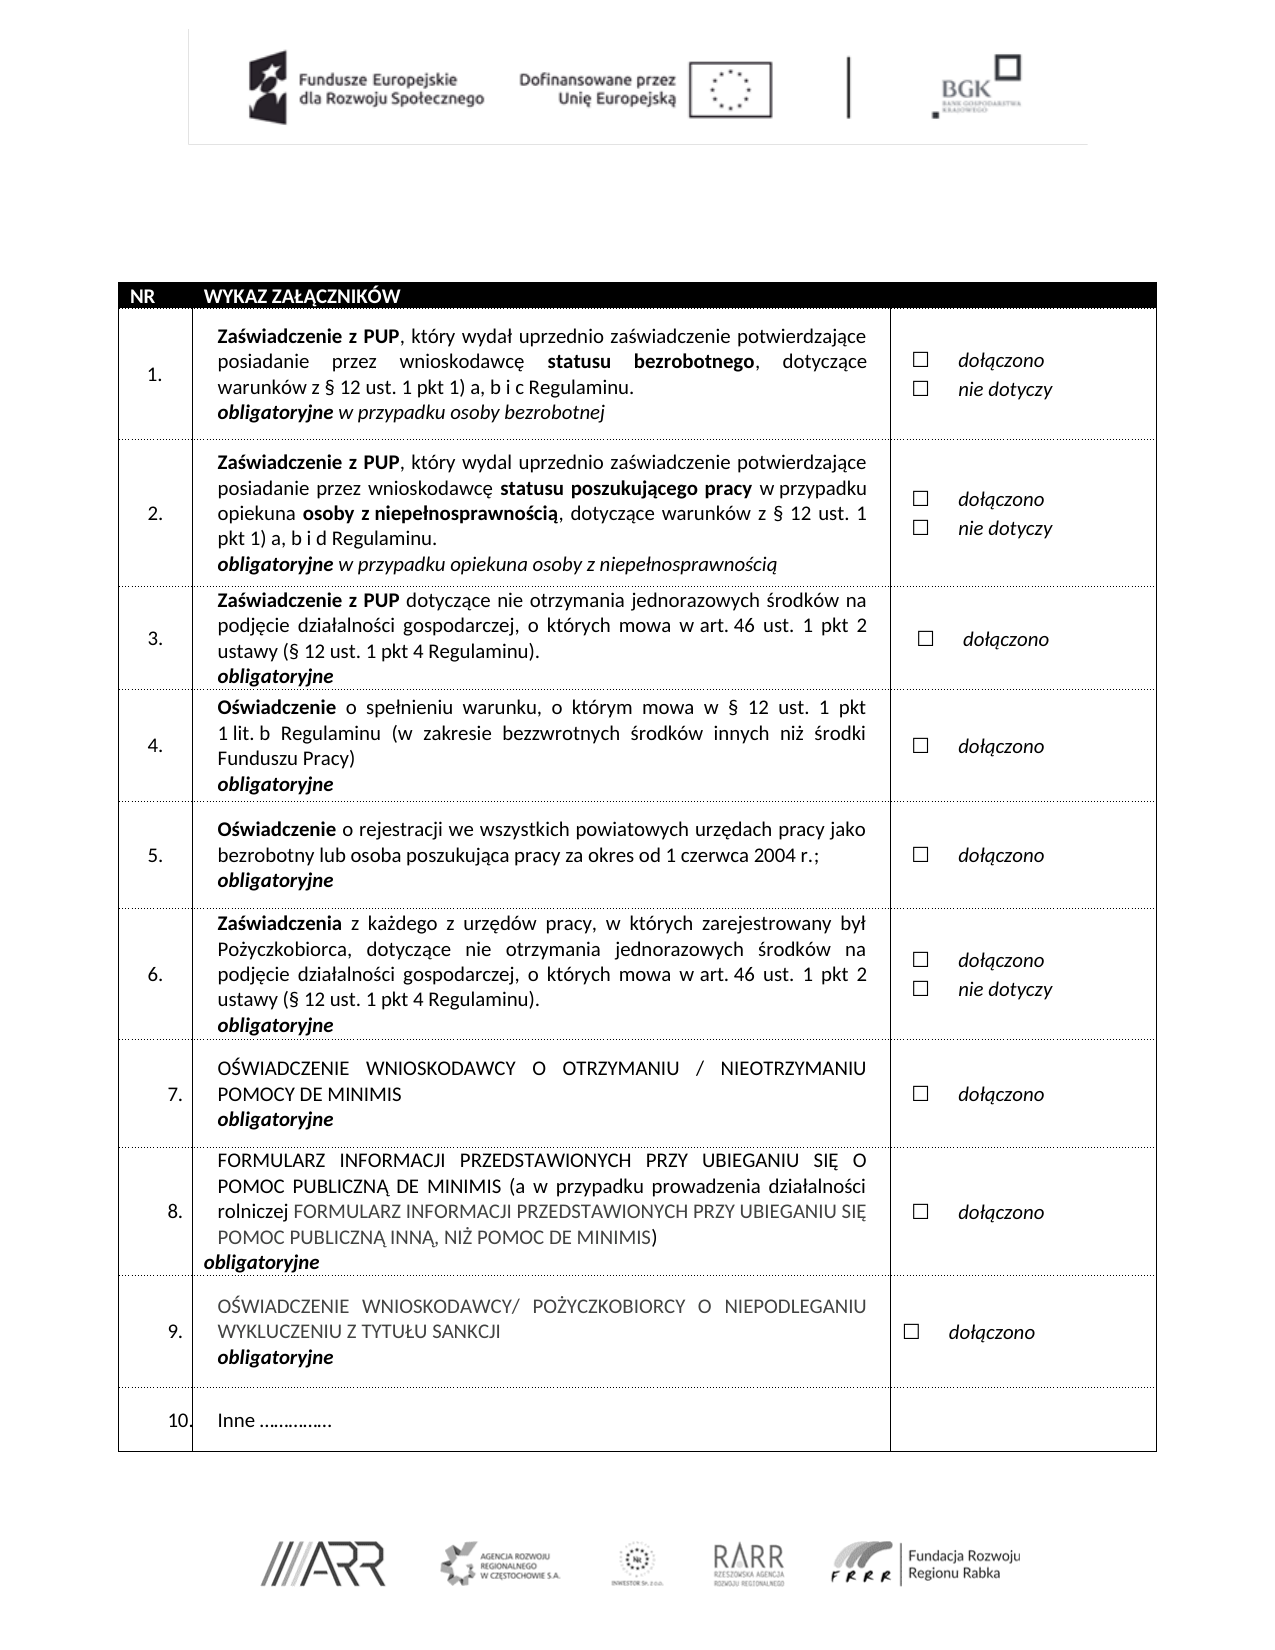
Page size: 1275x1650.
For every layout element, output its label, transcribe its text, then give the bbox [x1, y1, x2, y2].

table_cell Inne …………… [193, 1387, 890, 1451]
table_cell FORMULARZ INFORMACJI PRZEDSTAWIONYCH PRZY UBIEGANIU SIĘ O POMOC PUBLICZNĄ DE MINIMIS (a w przypadku prowadzenia działalności rolniczej FORMULARZ INFORMACJI PRZEDSTAWIONYCH PRZY UBIEGANIU SIĘ POMOC PUBLICZNĄ INNĄ, NIŻ POMOC DE MINIMIS) obligatoryjne [193, 1147, 890, 1275]
picture [187, 29, 1088, 146]
table_cell [119, 1039, 192, 1147]
table_cell 3. [119, 586, 192, 689]
table_cell 6. [119, 908, 192, 1039]
table_cell 4. [119, 689, 192, 801]
table_cell Zaświadczenie z PUP dotyczące nie otrzymania jednorazowych środków na podjęcie działalności gospodarczej, o których mowa w art. 46 ust. 1 pkt 2 ustawy (§ 12 ust. 1 pkt 4 Regulaminu). obligatoryjne [193, 586, 890, 689]
table_cell [119, 1387, 192, 1451]
table_cell ☐ dołączono [891, 1275, 1156, 1387]
table_cell ☐ dołączono [891, 586, 1156, 689]
table_cell ☐ dołączono [891, 1039, 1156, 1147]
table_cell ☐ dołączono ☐ nie dotyczy [891, 908, 1156, 1039]
table_cell 2. [119, 439, 192, 586]
table_header WYKAZ ZAŁĄCZNIKÓW [193, 283, 1156, 308]
table_cell ☐ dołączono [891, 689, 1156, 801]
table_cell ☐ dołączono [891, 1147, 1156, 1275]
table_cell Zaświadczenie z PUP, który wydal uprzednio zaświadczenie potwierdzające posiadanie przez wnioskodawcę statusu poszukującego pracy w przypadku opiekuna osoby z niepełnosprawnością, dotyczące warunków z § 12 ust. 1 pkt 1) a, b i d Regulaminu. obligatoryjne w przypadku opiekuna osoby z niepełnosprawnością [193, 439, 890, 586]
table_cell Oświadczenie o spełnieniu warunku, o którym mowa w § 12 ust. 1 pkt 1 lit. b Regulaminu (w zakresie bezzwrotnych środków innych niż środki Funduszu Pracy) obligatoryjne [193, 689, 890, 801]
table_cell [119, 1147, 192, 1275]
table_cell [891, 1387, 1156, 1451]
table_cell 1. [119, 308, 192, 439]
table_cell Zaświadczenie z PUP, który wydał uprzednio zaświadczenie potwierdzające posiadanie przez wnioskodawcę statusu bezrobotnego, dotyczące warunków z § 12 ust. 1 pkt 1) a, b i c Regulaminu. obligatoryjne w przypadku osoby bezrobotnej [193, 308, 890, 439]
table_cell [119, 1275, 192, 1387]
table_cell ☐ dołączono ☐ nie dotyczy [891, 308, 1156, 439]
table_cell ☐ dołączono [891, 801, 1156, 907]
table_cell OŚWIADCZENIE WNIOSKODAWCY/ POŻYCZKOBIORCY O NIEPODLEGANIU WYKLUCZENIU Z TYTUŁU SANKCJI obligatoryjne [193, 1275, 890, 1387]
table_cell OŚWIADCZENIE WNIOSKODAWCY O OTRZYMANIU / NIEOTRZYMANIU POMOCY DE MINIMIS obligatoryjne [193, 1039, 890, 1147]
table_cell Oświadczenie o rejestracji we wszystkich powiatowych urzędach pracy jako bezrobotny lub osoba poszukująca pracy za okres od 1 czerwca 2004 r.; obligatoryjne [193, 801, 890, 907]
table_cell ☐ dołączono ☐ nie dotyczy [891, 439, 1156, 586]
table_cell 5. [119, 801, 192, 907]
table_cell Zaświadczenia z każdego z urzędów pracy, w których zarejestrowany był Pożyczkobiorca, dotyczące nie otrzymania jednorazowych środków na podjęcie działalności gospodarczej, o których mowa w art. 46 ust. 1 pkt 2 ustawy (§ 12 ust. 1 pkt 4 Regulaminu). obligatoryjne [193, 908, 890, 1039]
table_header NR [119, 283, 192, 308]
picture [255, 1521, 1020, 1605]
